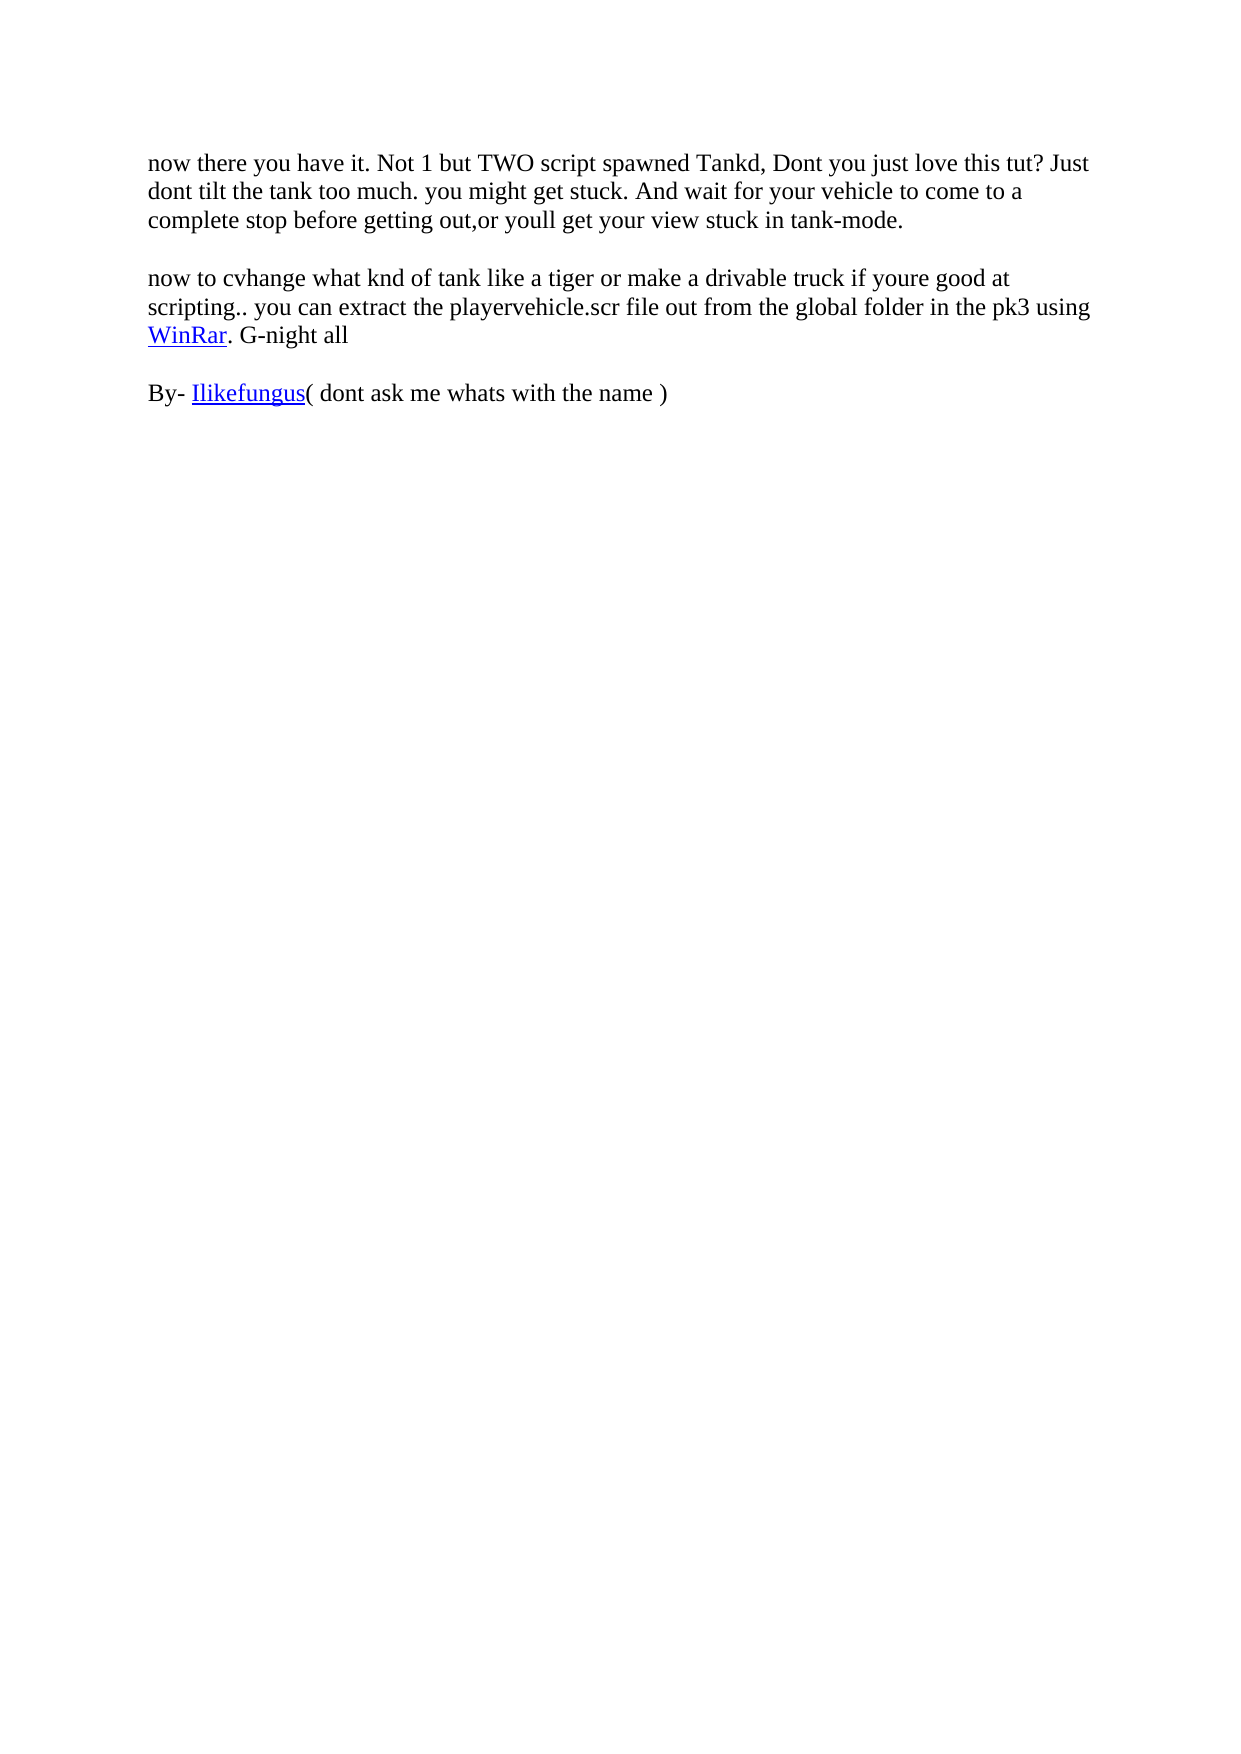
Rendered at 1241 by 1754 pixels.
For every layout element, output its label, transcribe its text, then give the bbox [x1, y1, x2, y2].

text now there you have it. Not 1 but TWO script spawned Tankd, Dont you just love this tut? Just dont tilt the tank too much. you might get stuck. And wait for your vehicle to come to a complete stop before getting out,or youll get your view stuck in tank-mode. [148, 148, 1093, 234]
text By- Ilikefungus( dont ask me whats with the name ) [148, 378, 1093, 407]
text now to cvhange what knd of tank like a tiger or make a drivable truck if youre good at scripting.. you can extract the playervehicle.scr file out from the global folder in the pk3 using WinRar. G-night all [148, 263, 1093, 349]
